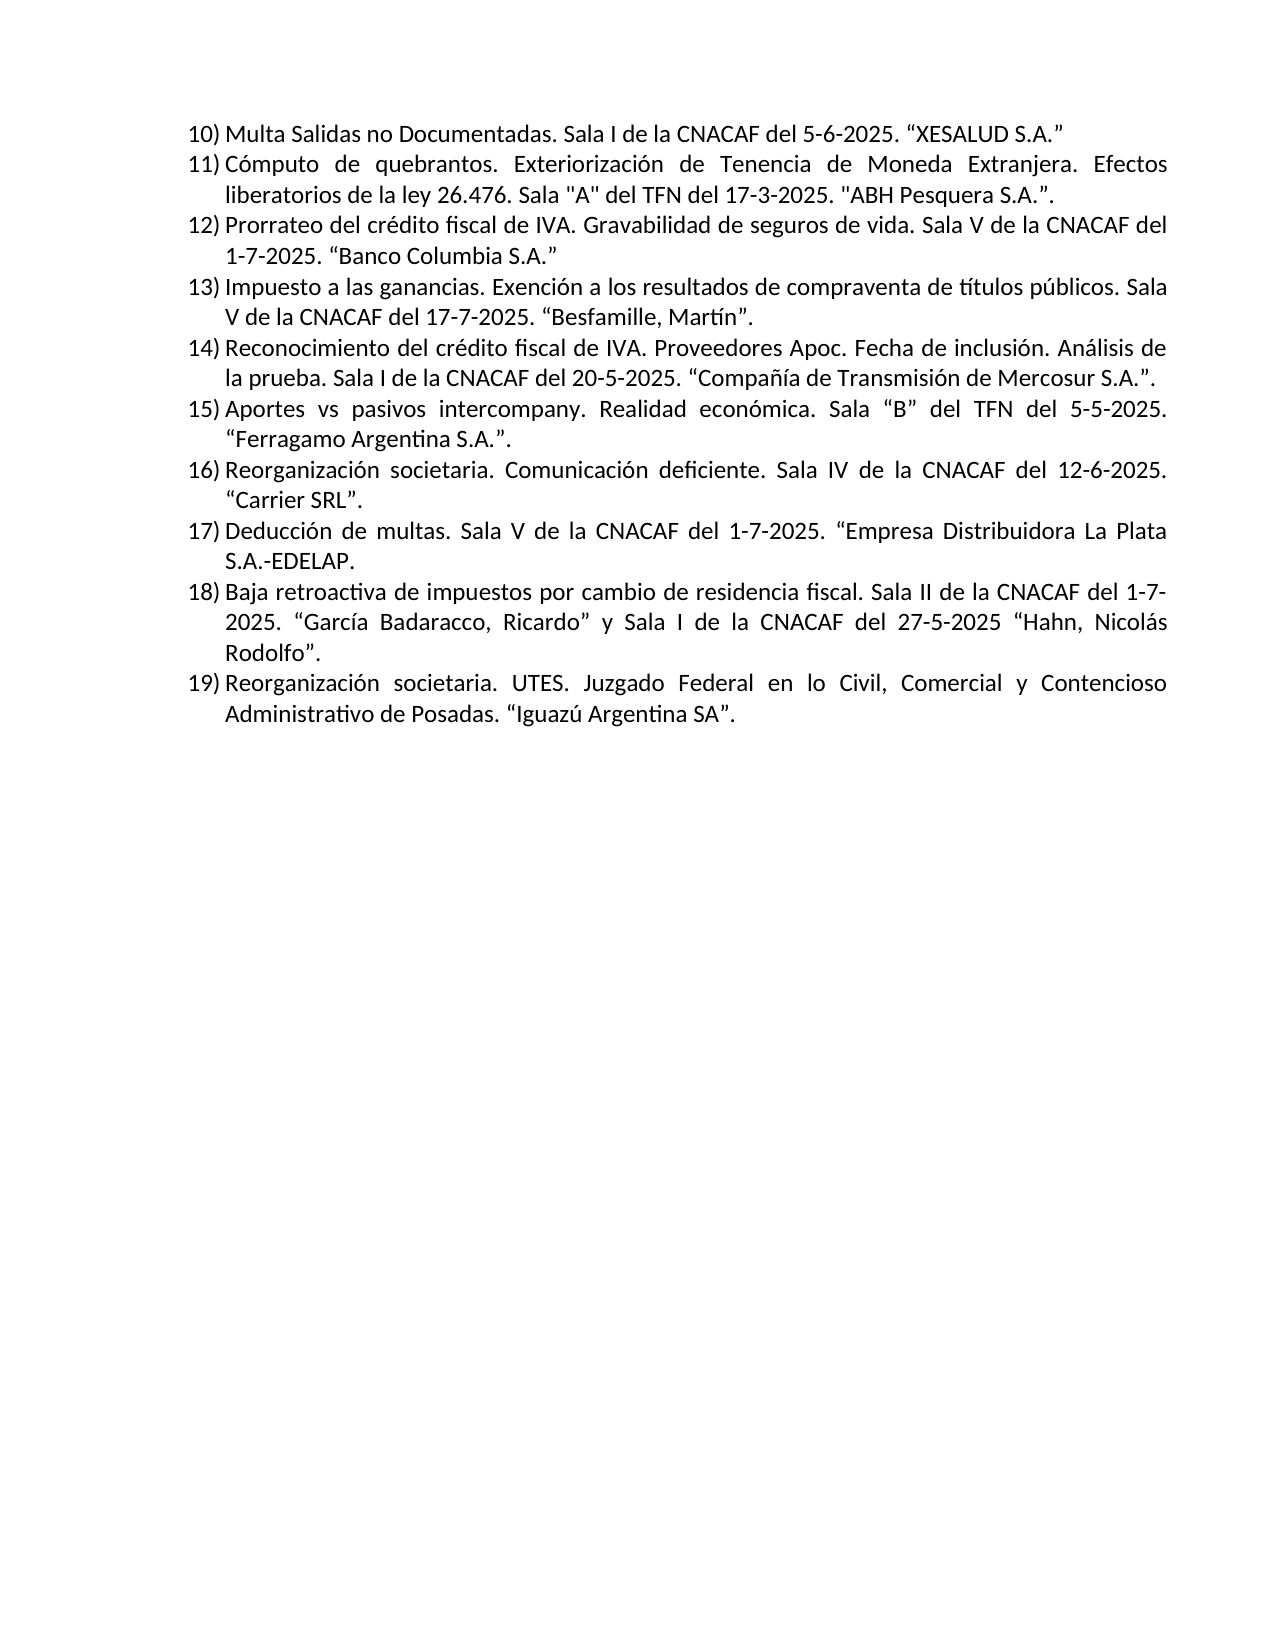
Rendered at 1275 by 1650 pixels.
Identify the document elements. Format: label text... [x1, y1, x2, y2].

list Impuesto a las ganancias. Exención a los resultados de compraventa de títulos públicos. Sala V de la CNACAF del 17-7-2025. “Besfamille, Martín”. [187, 271, 1169, 332]
list Baja retroactiva de impuestos por cambio de residencia fiscal. Sala II de la CNACAF del 1-7-2025. “García Badaracco, Ricardo” y Sala I de la CNACAF del 27-5-2025 “Hahn, Nicolás Rodolfo”. [187, 576, 1169, 667]
list Reorganización societaria. UTES. Juzgado Federal en lo Civil, Comercial y Contencioso Administrativo de Posadas. “Iguazú Argentina SA”. [187, 667, 1169, 728]
list Reconocimiento del crédito fiscal de IVA. Proveedores Apoc. Fecha de inclusión. Análisis de la prueba. Sala I de la CNACAF del 20-5-2025. “Compañía de Transmisión de Mercosur S.A.”. [187, 332, 1169, 393]
list Multa Salidas no Documentadas. Sala I de la CNACAF del 5-6-2025. “XESALUD S.A.” [187, 118, 1169, 149]
list Prorrateo del crédito fiscal de IVA. Gravabilidad de seguros de vida. Sala V de la CNACAF del 1-7-2025. “Banco Columbia S.A.” [187, 210, 1169, 271]
list Aportes vs pasivos intercompany. Realidad económica. Sala “B” del TFN del 5-5-2025. “Ferragamo Argentina S.A.”. [187, 393, 1169, 454]
list Cómputo de quebrantos. Exteriorización de Tenencia de Moneda Extranjera. Efectos liberatorios de la ley 26.476. Sala "A" del TFN del 17-3-2025. "ABH Pesquera S.A.”. [187, 149, 1169, 210]
list Reorganización societaria. Comunicación deficiente. Sala IV de la CNACAF del 12-6-2025. “Carrier SRL”. [187, 454, 1169, 515]
list Deducción de multas. Sala V de la CNACAF del 1-7-2025. “Empresa Distribuidora La Plata S.A.-EDELAP. [187, 515, 1169, 576]
